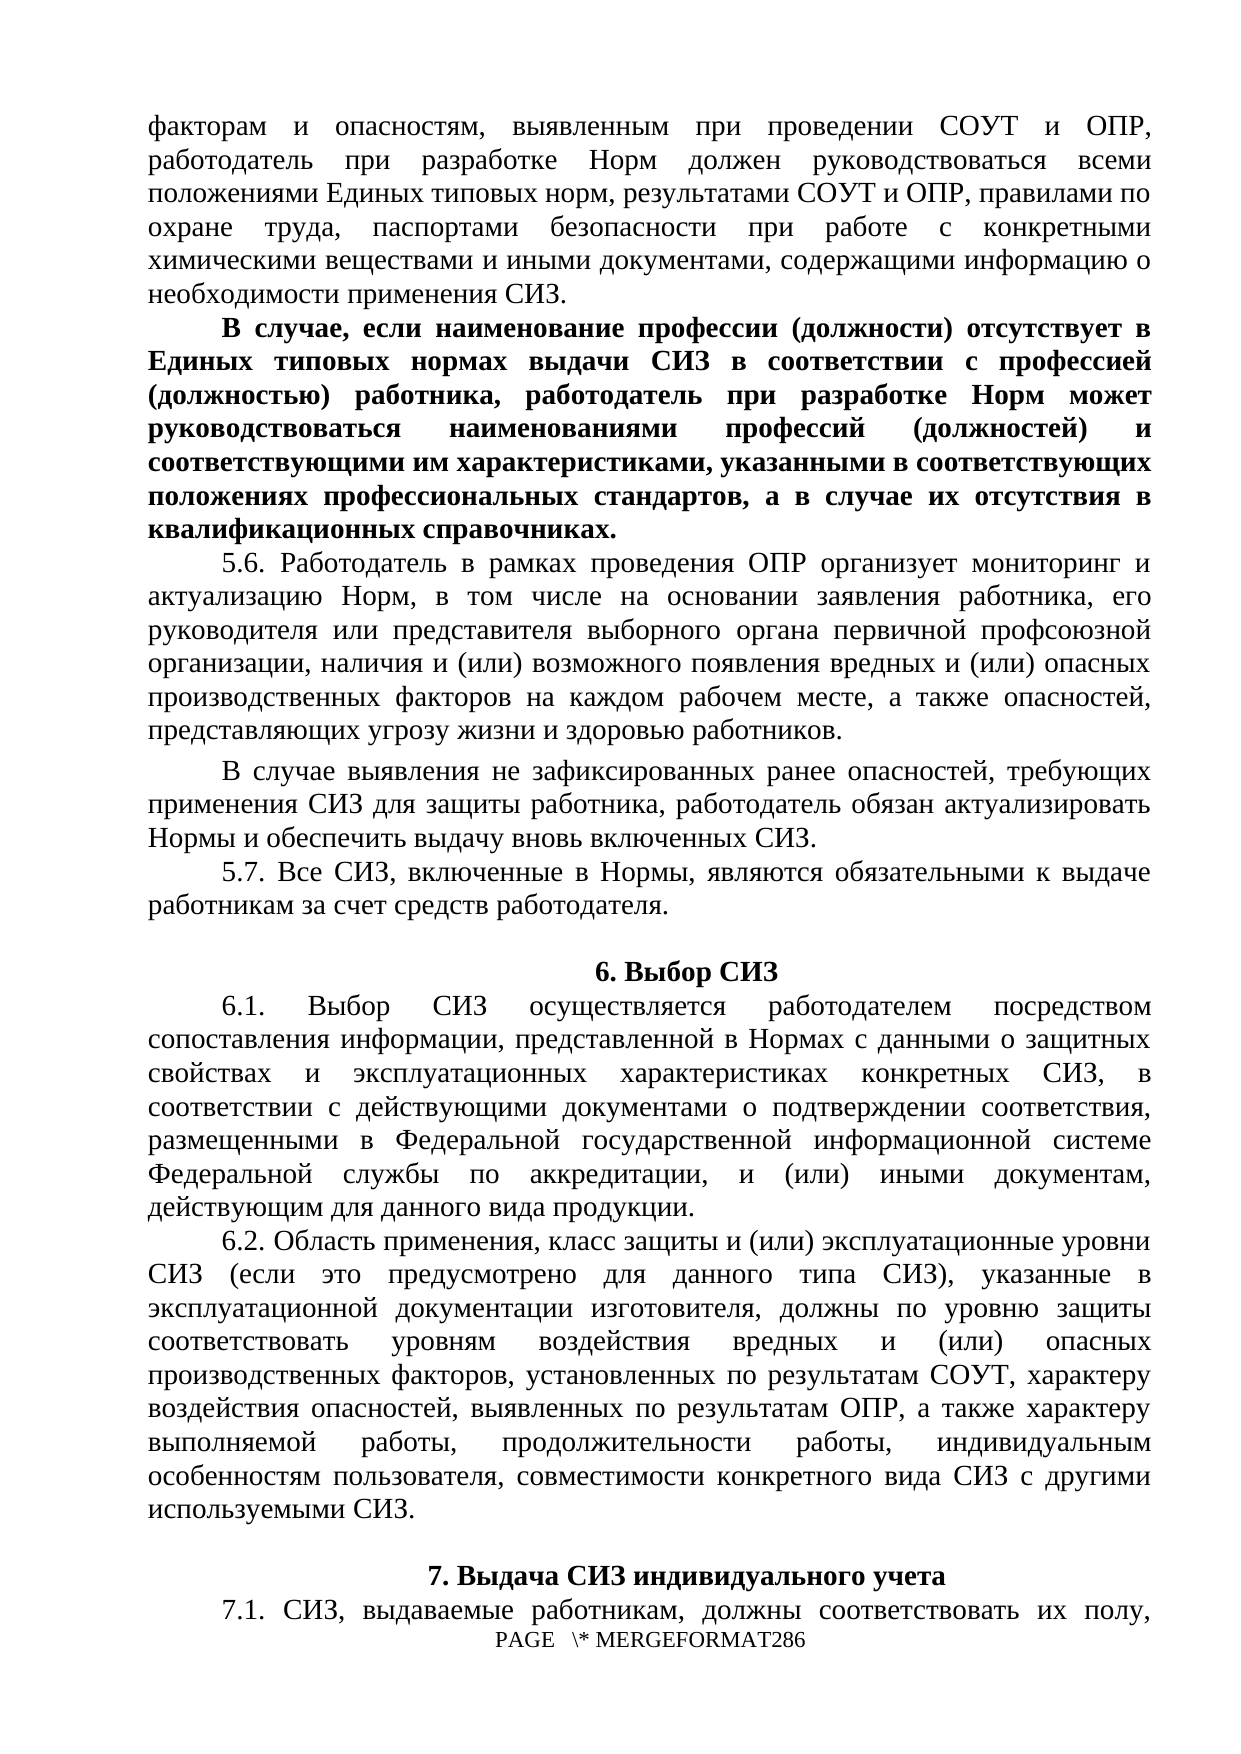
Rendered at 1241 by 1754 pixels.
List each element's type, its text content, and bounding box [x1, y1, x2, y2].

list Работодатель в рамках проведения ОПР организует мониторинг и актуализацию Норм, в том числе на основании заявления работника, его руководителя или представителя выборного органа первичной профсоюзной организации, наличия и (или) возможного появления вредных и (или) опасных производственных факторов на каждом рабочем месте, а также опасностей, представляющих угрозу жизни и здоровью работников. [148, 545, 1151, 746]
list Выбор СИЗ [595, 955, 1234, 988]
list Выбор СИЗ осуществляется работодателем посредством сопоставления информации, представленной в Нормах с данными о защитных свойствах и эксплуатационных характеристиках конкретных СИЗ, в соответствии с действующими документами о подтверждении соответствия, размещенными в Федеральной государственной информационной системе Федеральной службы по аккредитации, и (или) иными документам, действующим для данного вида продукции. [148, 988, 1152, 1223]
text В случае, если наименование профессии (должности) отсутствует в Единых типовых нормах выдачи СИЗ в соответствии с профессией (должностью) работника, работодатель при разработке Норм может руководствоваться наименованиями профессий (должностей) и соответствующими им характеристиками, указанными в соответствующих положениях профессиональных стандартов, а в случае их отсутствия в квалификационных справочниках. [148, 310, 1152, 545]
list Выдача СИЗ индивидуального учета [427, 1559, 1234, 1592]
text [148, 108, 1152, 309]
list Область применения, класс защиты и (или) эксплуатационные уровни СИЗ (если это предусмотрено для данного типа СИЗ), указанные в эксплуатационной документации изготовителя, должны по уровню защиты соответствовать уровням воздействия вредных и (или) опасных производственных факторов, установленных по результатам СОУТ, характеру воздействия опасностей, выявленных по результатам ОПР, а также характеру выполняемой работы, продолжительности работы, индивидуальным особенностям пользователя, совместимости конкретного вида СИЗ с другими используемыми СИЗ. [148, 1223, 1152, 1525]
text В случае выявления не зафиксированных ранее опасностей, требующих применения СИЗ для защиты работника, работодатель обязан актуализировать Нормы и обеспечить выдачу вновь включенных СИЗ. [148, 753, 1152, 853]
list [148, 1592, 1151, 1626]
list Все СИЗ, включенные в Нормы, являются обязательными к выдаче работникам за счет средств работодателя. [148, 854, 1152, 921]
